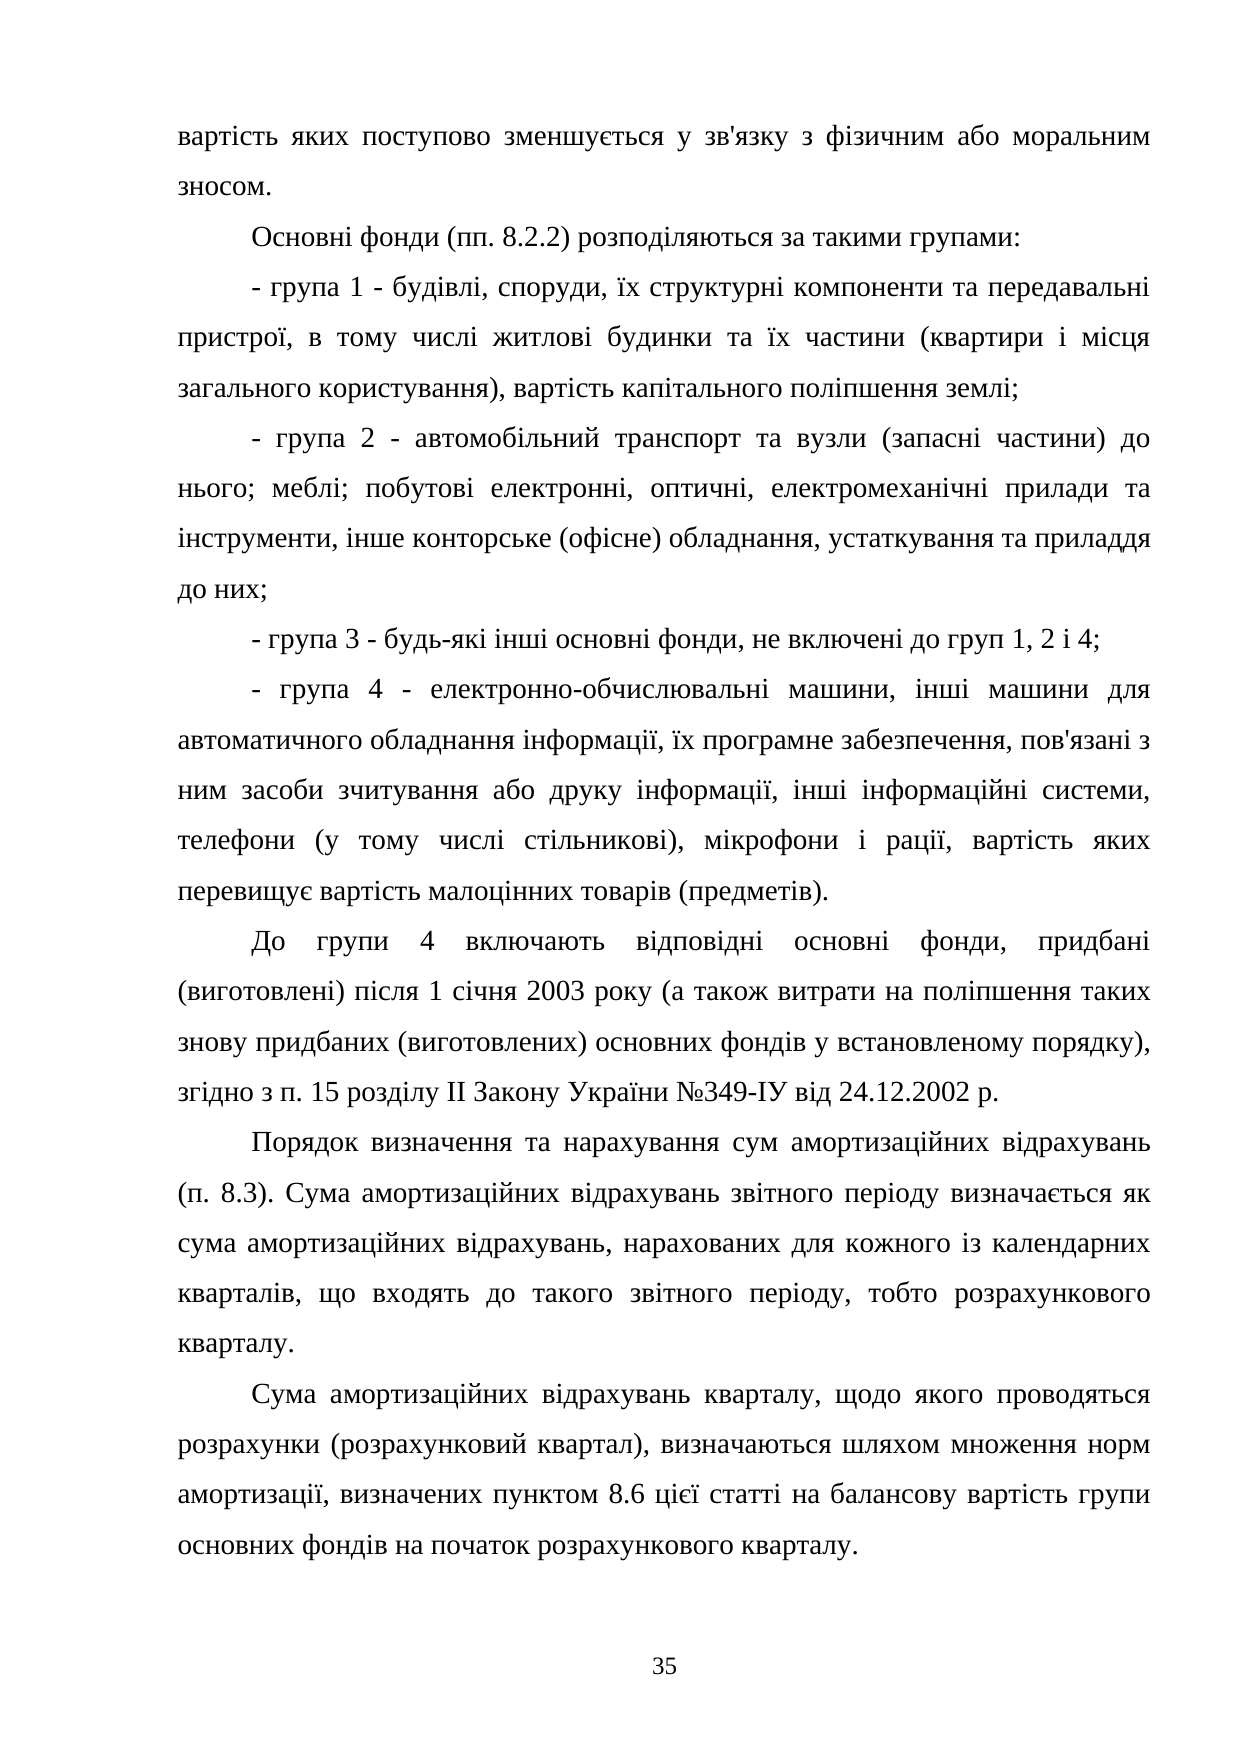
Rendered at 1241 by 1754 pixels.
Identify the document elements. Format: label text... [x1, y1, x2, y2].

text - група 3 - будь-які інші основні фонди, не включені до груп 1, 2 і 4; [177, 621, 1152, 655]
text До групи 4 включають відповідні основні фонди, придбані (виготовлені) після 1 січня 2003 року (а також витрати на поліпшення таких знову придбаних (виготовлених) основних фондів у встановленому порядку), згідно з п. 15 розділу II Закону України №349-ІУ від 24.12.2002 р. [177, 923, 1152, 1108]
text Порядок визначення та нарахування сум амортизаційних відрахувань (п. 8.3). Сума амортизаційних відрахувань звітного періоду визначається як сума амортизаційних відрахувань, нарахованих для кожного із календарних кварталів, що входять до такого звітного періоду, тобто розрахункового кварталу. [177, 1124, 1152, 1359]
text - група 4 - електронно-обчислювальні машини, інші машини для автоматичного обладнання інформації, їх програмне забезпечення, пов'язані з ним засоби зчитування або друку інформації, інші інформаційні системи, телефони (у тому числі стільникові), мікрофони і рації, вартість яких перевищує вартість малоцінних товарів (предметів). [177, 672, 1152, 906]
text Основні фонди (пп. 8.2.2) розподіляються за такими групами: [177, 219, 1152, 252]
text - група 2 - автомобільний транспорт та вузли (запасні частини) до нього; меблі; побутові електронні, оптичні, електромеханічні прилади та інструменти, інше конторське (офісне) обладнання, устаткування та приладдя до них; [177, 420, 1152, 604]
text Сума амортизаційних відрахувань кварталу, щодо якого проводяться розрахунки (розрахунковий квартал), визначаються шляхом множення норм амортизації, визначених пунктом 8.6 цієї статті на балансову вартість групи основних фондів на початок розрахункового кварталу. [177, 1376, 1152, 1560]
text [177, 118, 1152, 202]
text - група 1 - будівлі, споруди, їх структурні компоненти та передавальні пристрої, в тому числі житлові будинки та їх частини (квартири і місця загального користування), вартість капітального поліпшення землі; [177, 269, 1152, 403]
